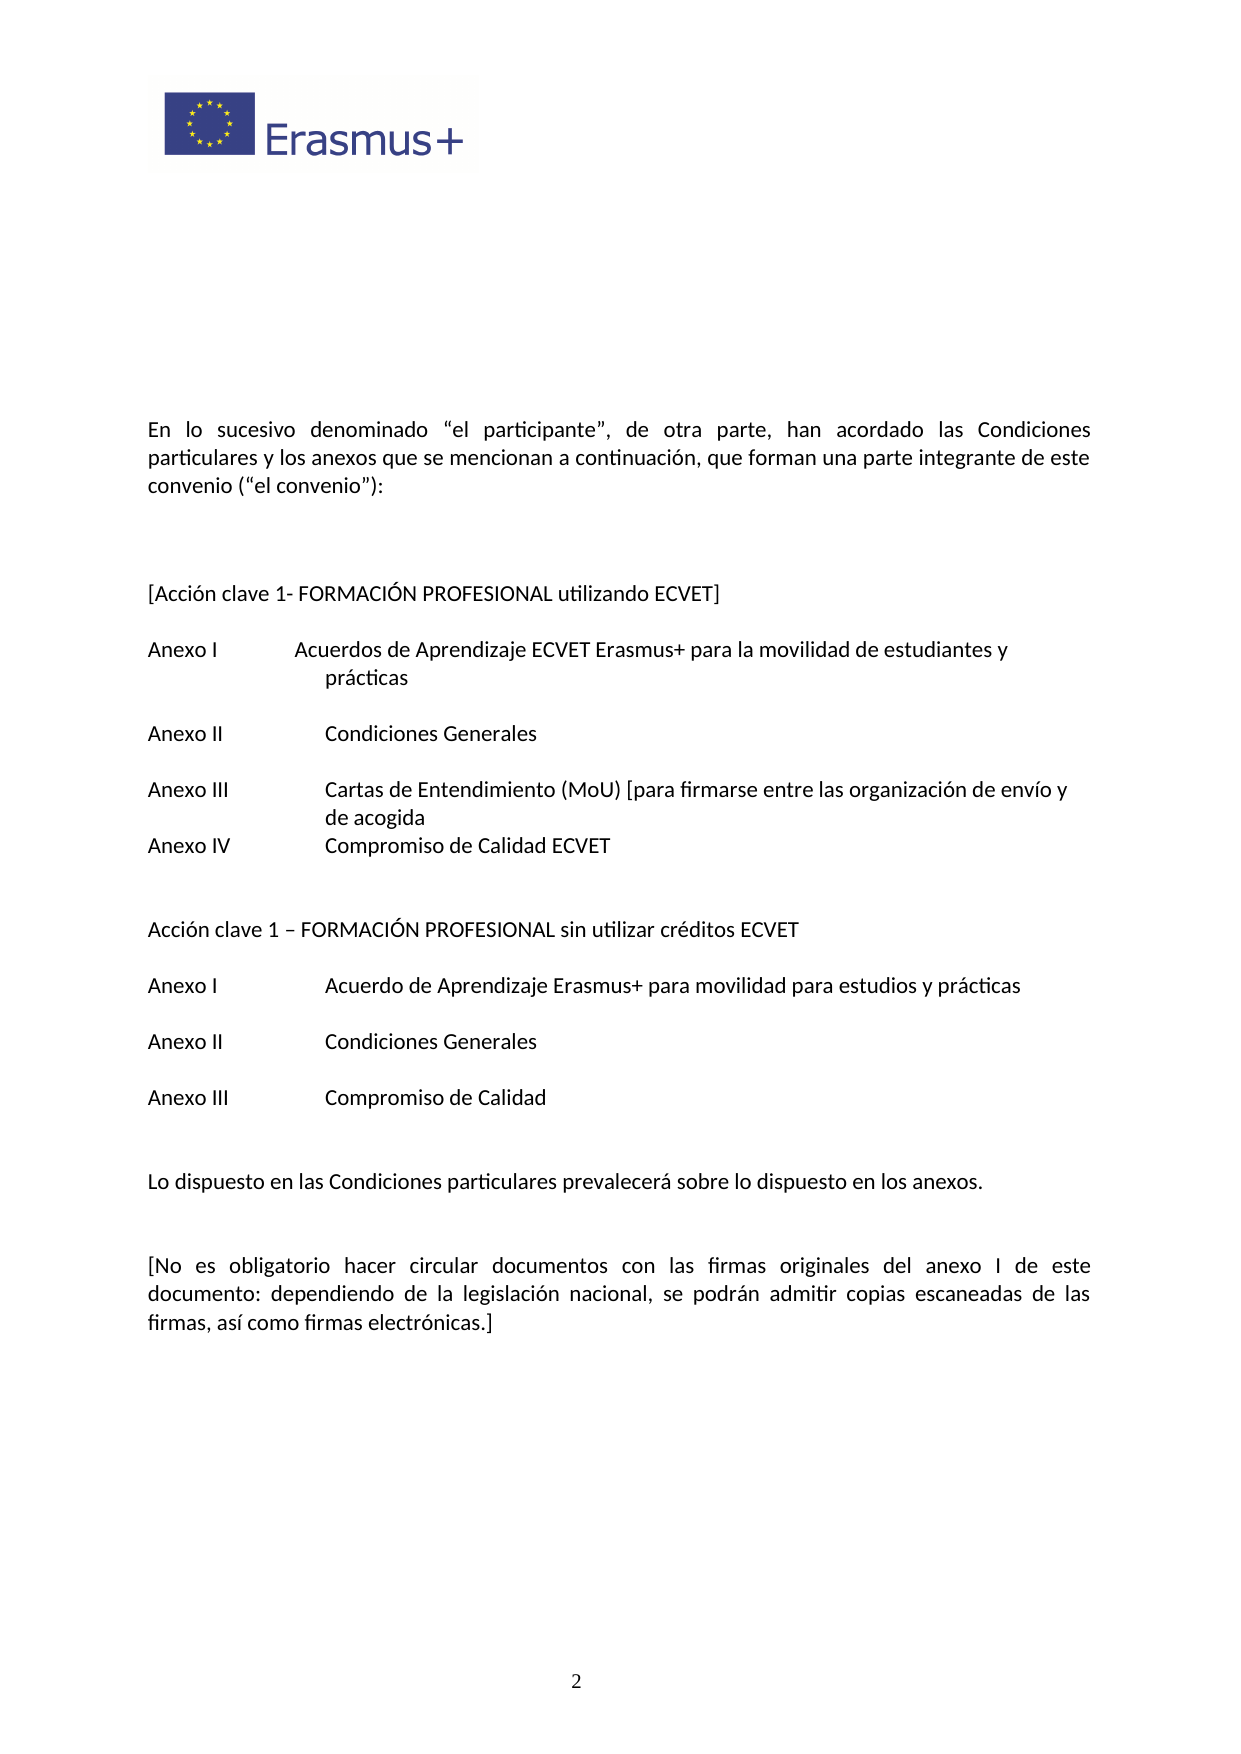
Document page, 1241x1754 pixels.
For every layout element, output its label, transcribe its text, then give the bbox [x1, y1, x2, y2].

text [Acción clave 1- FORMACIÓN PROFESIONAL utilizando ECVET] [148, 579, 1092, 607]
text Acción clave 1 – FORMACIÓN PROFESIONAL sin utilizar créditos ECVET [148, 915, 1092, 943]
text Lo dispuesto en las Condiciones particulares prevalecerá sobre lo dispuesto en los anexos. [148, 1167, 1092, 1196]
text [No es obligatorio hacer circular documentos con las firmas originales del anexo I de este documento: dependiendo de la legislación nacional, se podrán admitir copias escaneadas de las firmas, así como firmas electrónicas.] [148, 1252, 1092, 1336]
text En lo sucesivo denominado “el participante”, de otra parte, han acordado las Condiciones particulares y los anexos que se mencionan a continuación, que forman una parte integrante de este convenio (“el convenio”): [148, 415, 1092, 499]
text Anexo III Cartas de Entendimiento (MoU) [para firmarse entre las organización de envío y de acogida [148, 775, 1092, 831]
text Anexo IV Compromiso de Calidad ECVET [148, 831, 1092, 859]
text Anexo II Condiciones Generales [148, 1027, 1092, 1055]
picture [147, 75, 479, 173]
text Anexo III Compromiso de Calidad [148, 1083, 1092, 1111]
text Anexo I Acuerdo de Aprendizaje Erasmus+ para movilidad para estudios y prácticas [148, 971, 1092, 999]
text Anexo II Condiciones Generales [148, 719, 1092, 747]
text Anexo I Acuerdos de Aprendizaje ECVET Erasmus+ para la movilidad de estudiantes y prácticas [148, 635, 1092, 691]
